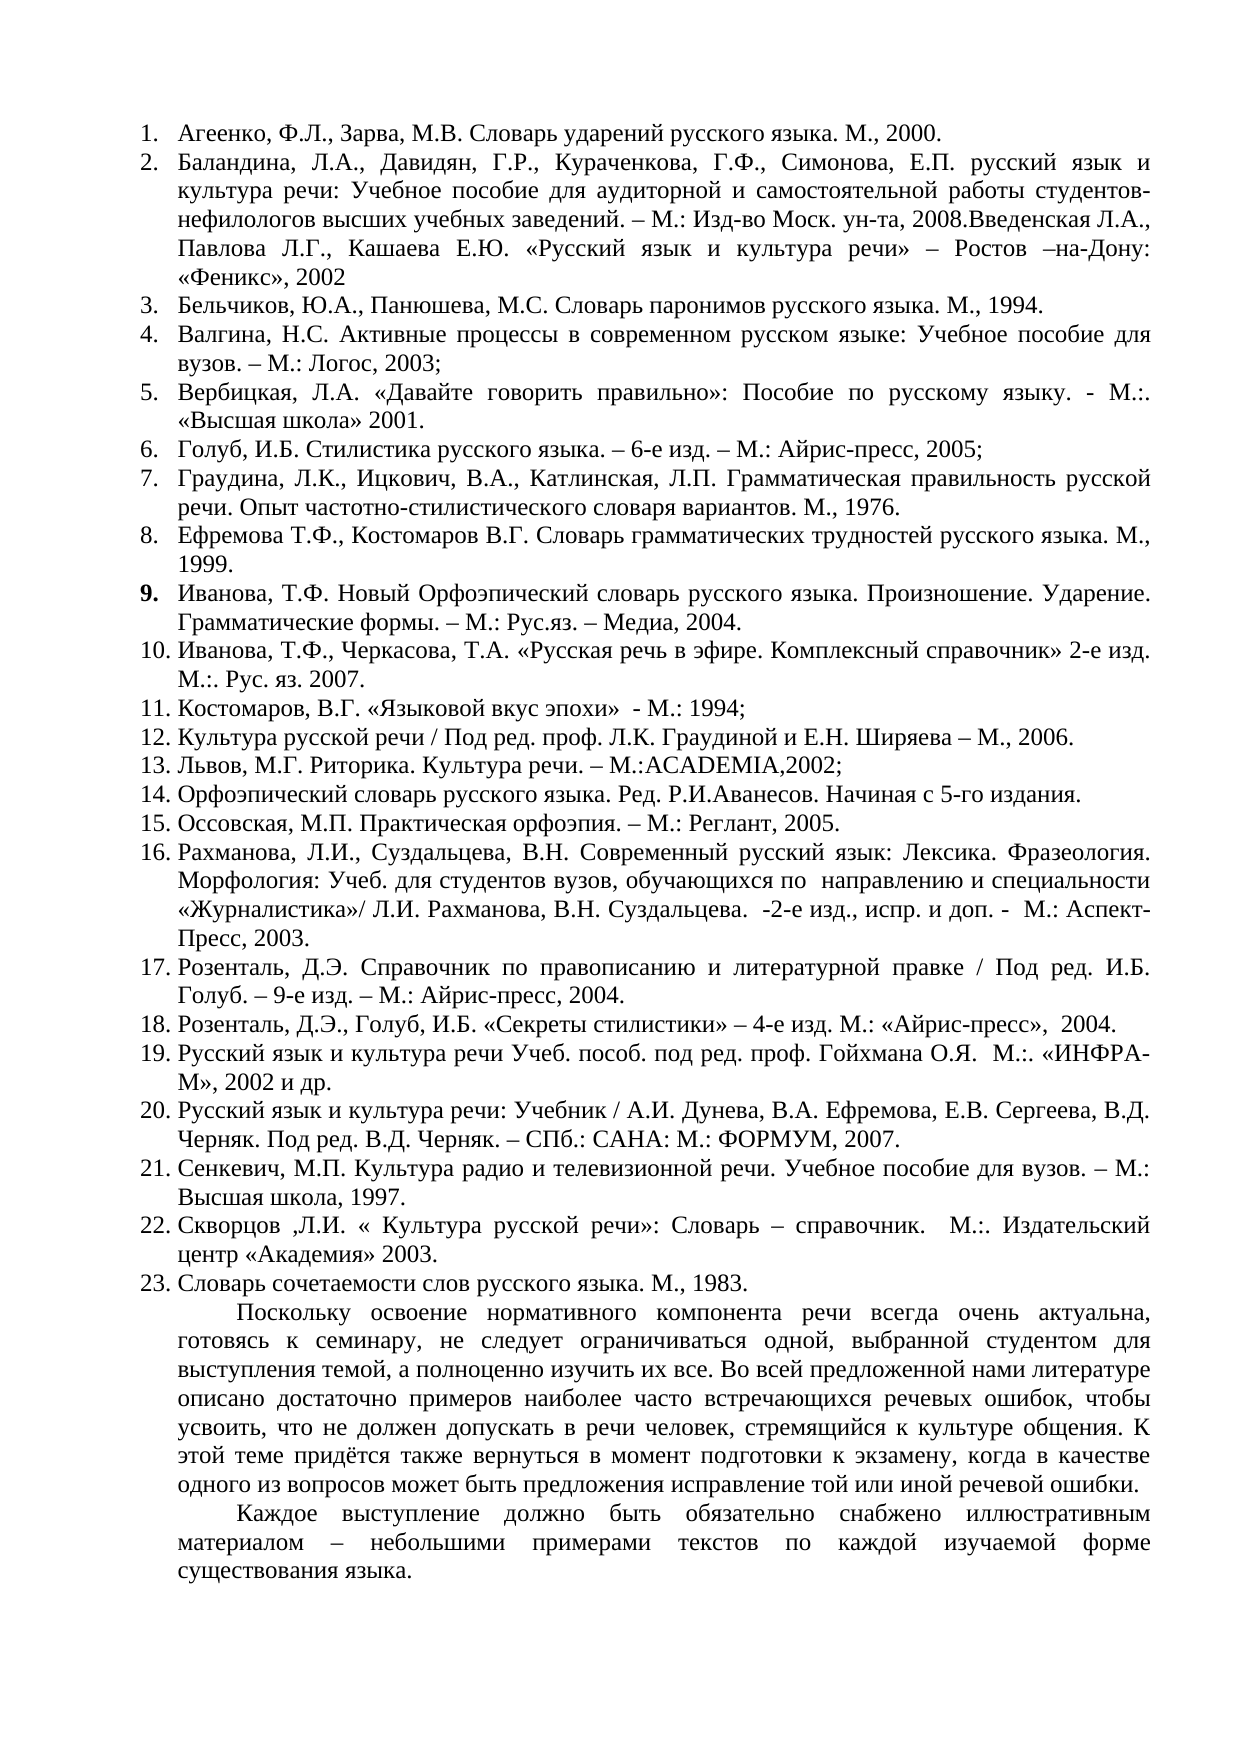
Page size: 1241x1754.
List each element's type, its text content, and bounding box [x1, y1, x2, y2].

list Голуб, И.Б. Стилистика русского языка. – 6-е изд. – М.: Айрис-пресс, 2005; [140, 434, 1152, 463]
list Словарь сочетаемости слов русского языка. М., 1983. [140, 1268, 1152, 1297]
list Розенталь, Д.Э., Голуб, И.Б. «Секреты стилистики» – 4-е изд. М.: «Айрис-пресс», 2004. [140, 1009, 1152, 1038]
list Ефремова Т.Ф., Костомаров В.Г. Словарь грамматических трудностей русского языка. М., 1999. [140, 521, 1152, 578]
list Бельчиков, Ю.А., Панюшева, М.С. Словарь паронимов русского языка. М., 1994. [140, 291, 1152, 319]
list Культура русской речи / Под ред. проф. Л.К. Граудиной и Е.Н. Ширяева – М., 2006. [140, 722, 1152, 751]
list Русский язык и культура речи: Учебник / А.И. Дунева, В.А. Ефремова, Е.В. Сергеева, В.Д. Черняк. Под ред. В.Д. Черняк. – СПб.: САНА: М.: ФОРМУМ, 2007. [140, 1096, 1152, 1153]
list Орфоэпический словарь русского языка. Ред. Р.И.Аванесов. Начиная с 5-го издания. [140, 779, 1152, 808]
list Сенкевич, М.П. Культура радио и телевизионной речи. Учебное пособие для вузов. – М.: Высшая школа, 1997. [140, 1153, 1152, 1211]
list Рахманова, Л.И., Суздальцева, В.Н. Современный русский язык: Лексика. Фразеология. Морфология: Учеб. для студентов вузов, обучающихся по направлению и специальности «Журналистика»/ Л.И. Рахманова, В.Н. Суздальцева. -2-е изд., испр. и доп. - М.: Аспект-Пресс, 2003. [140, 837, 1152, 952]
list Баландина, Л.А., Давидян, Г.Р., Кураченкова, Г.Ф., Симонова, Е.П. русский язык и культура речи: Учебное пособие для аудиторной и самостоятельной работы студентов-нефилологов высших учебных заведений. – М.: Изд-во Моск. ун-та, 2008.Введенская Л.А., Павлова Л.Г., Кашаева Е.Ю. «Русский язык и культура речи» – Ростов –на-Дону: «Феникс», 2002 [140, 147, 1152, 291]
list Оссовская, М.П. Практическая орфоэпия. – М.: Реглант, 2005. [140, 808, 1152, 837]
list Иванова, Т.Ф. Новый Орфоэпический словарь русского языка. Произношение. Ударение. Грамматические формы. – М.: Рус.яз. – Медиа, 2004. [140, 578, 1152, 636]
list Русский язык и культура речи Учеб. пособ. под ред. проф. Гойхмана О.Я. М.:. «ИНФРА-М», 2002 и др. [140, 1038, 1152, 1096]
list Иванова, Т.Ф., Черкасова, Т.А. «Русская речь в эфире. Комплексный справочник» 2-е изд. М.:. Рус. яз. 2007. [140, 636, 1152, 693]
list Розенталь, Д.Э. Справочник по правописанию и литературной правке / Под ред. И.Б. Голуб. – 9-е изд. – М.: Айрис-пресс, 2004. [140, 952, 1152, 1009]
list Скворцов ,Л.И. « Культура русской речи»: Словарь – справочник. М.:. Издательский центр «Академия» 2003. [140, 1211, 1152, 1268]
text Поскольку освоение нормативного компонента речи всегда очень актуальна, готовясь к семинару, не следует ограничиваться одной, выбранной студентом для выступления темой, а полноценно изучить их все. Во всей предложенной нами литературе описано достаточно примеров наиболее часто встречающихся речевых ошибок, чтобы усвоить, что не должен допускать в речи человек, стремящийся к культуре общения. К этой теме придётся также вернуться в момент подготовки к экзамену, когда в качестве одного из вопросов может быть предложения исправление той или иной речевой ошибки. [177, 1297, 1152, 1498]
list Львов, М.Г. Риторика. Культура речи. – М.:ACADEMIA,2002; [140, 751, 1152, 779]
list Костомаров, В.Г. «Языковой вкус эпохи» - М.: 1994; [140, 693, 1152, 722]
list Вербицкая, Л.А. «Давайте говорить правильно»: Пособие по русскому языку. - М.:. «Высшая школа» 2001. [140, 377, 1152, 434]
list Граудина, Л.К., Ицкович, В.А., Катлинская, Л.П. Грамматическая правильность русской речи. Опыт частотно-стилистического словаря вариантов. М., 1976. [140, 463, 1152, 521]
list Валгина, Н.С. Активные процессы в современном русском языке: Учебное пособие для вузов. – М.: Логос, 2003; [140, 319, 1152, 377]
list Агеенко, Ф.Л., Зарва, М.В. Словарь ударений русского языка. М., 2000. [140, 118, 1152, 147]
text Каждое выступление должно быть обязательно снабжено иллюстративным материалом – небольшими примерами текстов по каждой изучаемой форме существования языка. [177, 1498, 1152, 1584]
